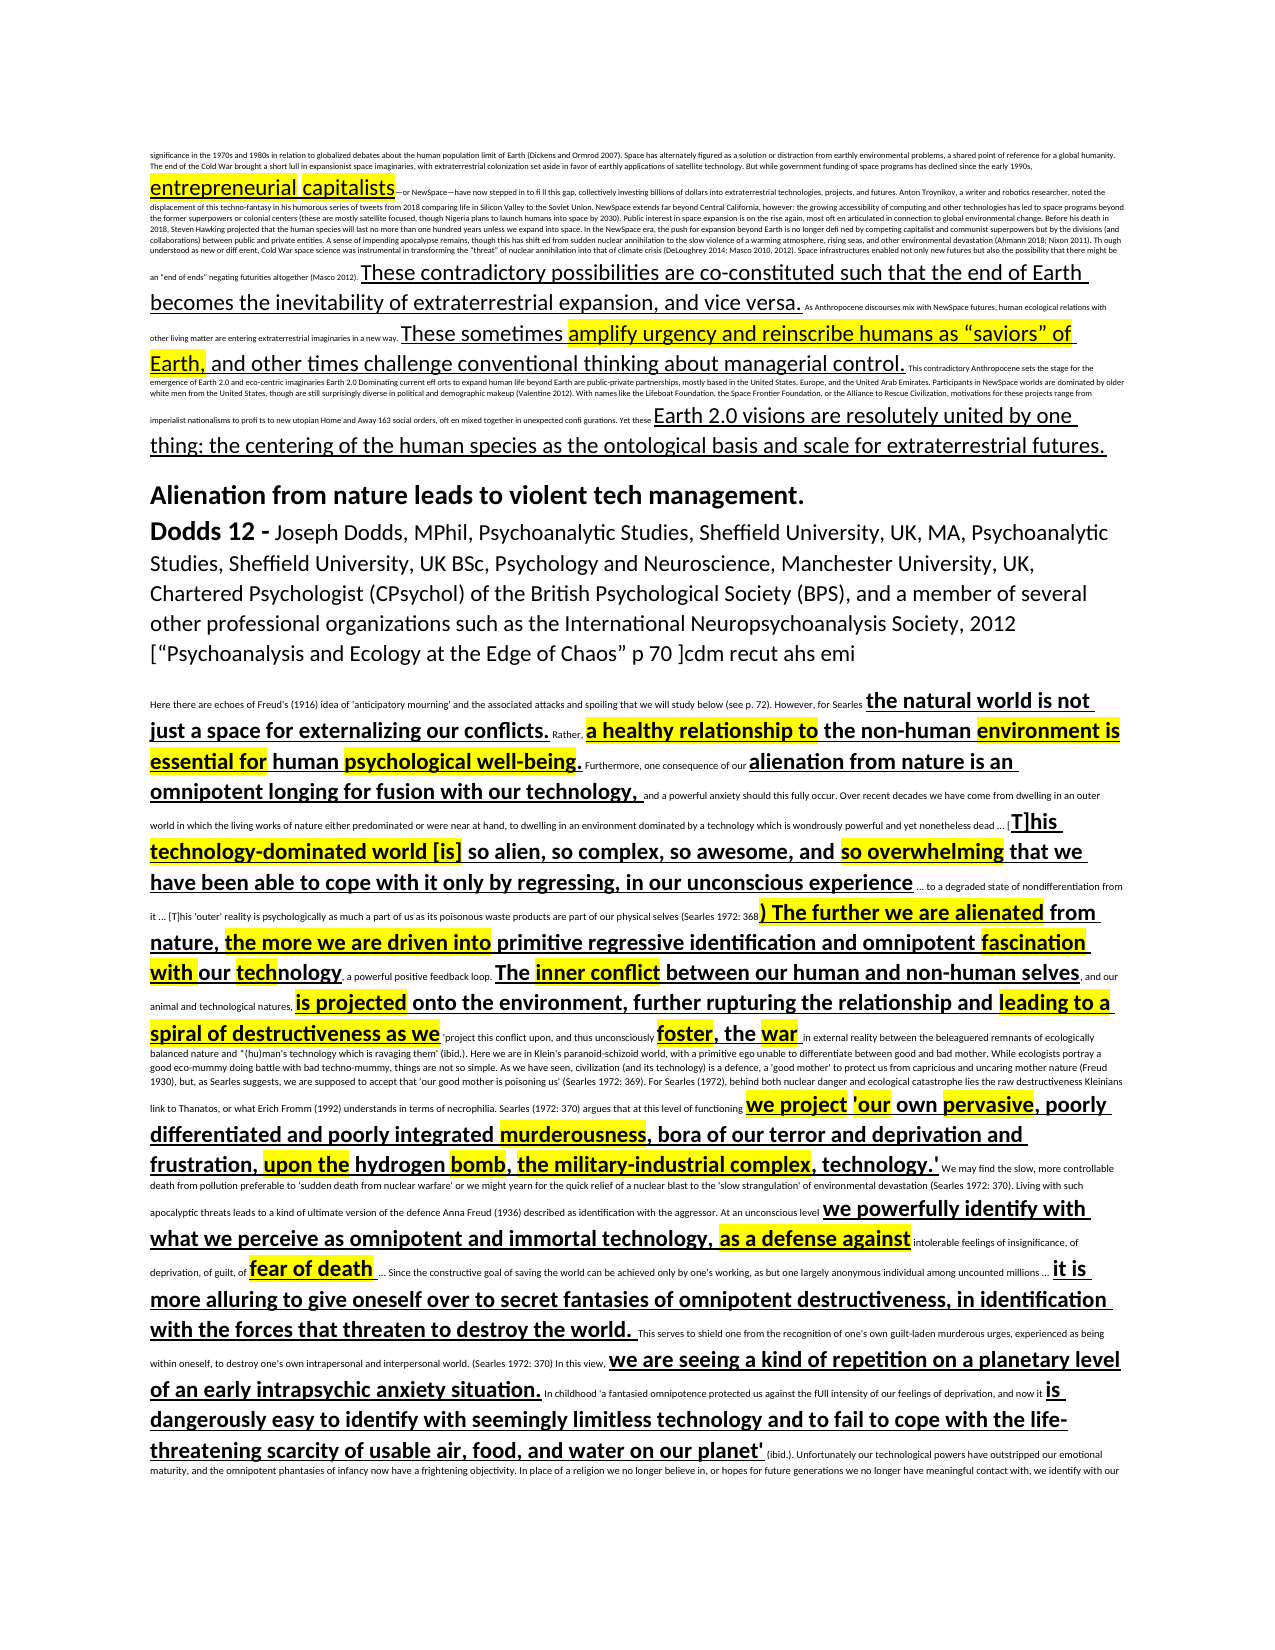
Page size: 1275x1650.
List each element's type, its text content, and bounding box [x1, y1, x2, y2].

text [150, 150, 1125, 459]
text Dodds 12 - Joseph Dodds, MPhil, Psychoanalytic Studies, Sheffield University, UK, MA, Psychoanalytic Studies, Sheffield University, UK BSc, Psychology and Neuroscience, Manchester University, UK, Chartered Psychologist (CPsychol) of the British Psychological Society (BPS), and a member of several other professional organizations such as the International Neuropsychoanalysis Society, 2012 [“Psychoanalysis and Ecology at the Edge of Chaos” p 70 ]cdm recut ahs emi [150, 514, 1125, 667]
subtitle Alienation from nature leads to violent tech management. [150, 478, 1125, 511]
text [150, 686, 1125, 1477]
